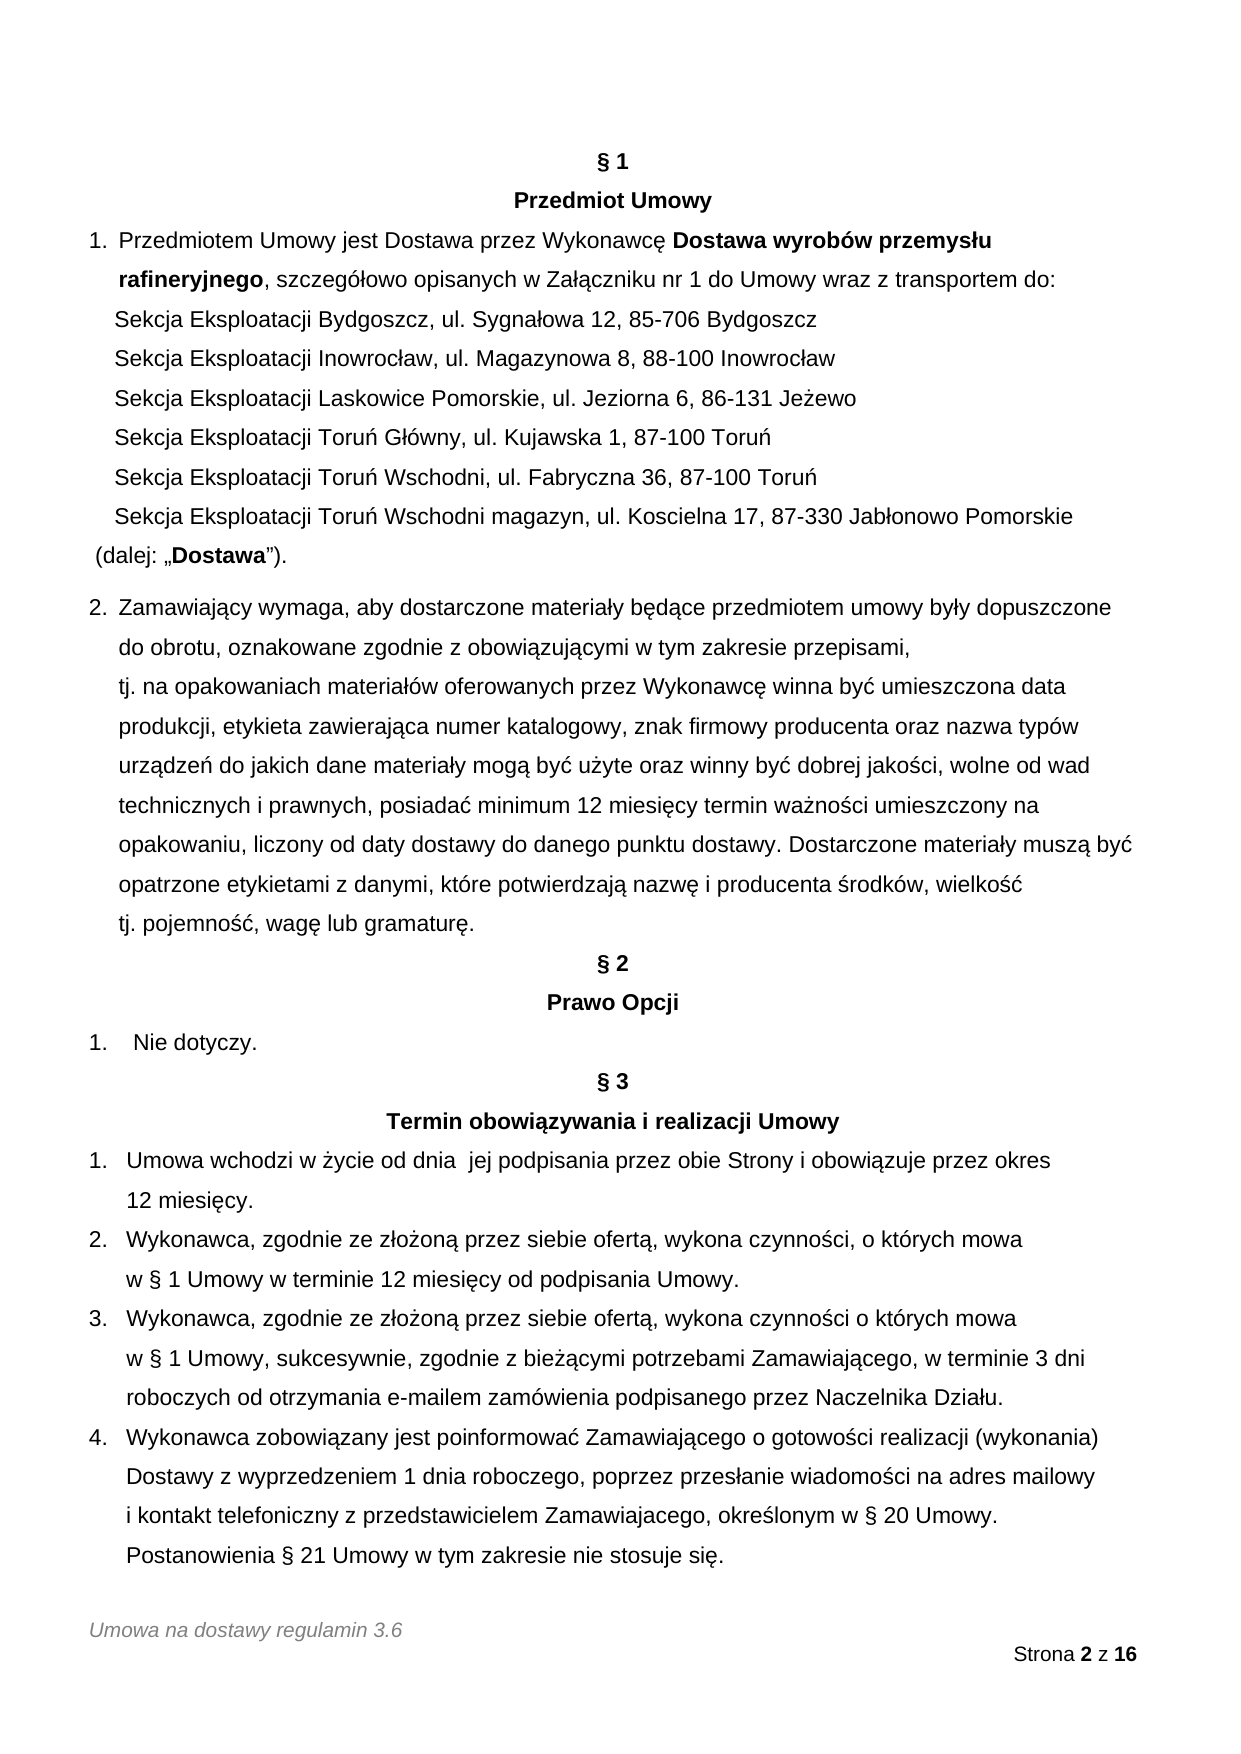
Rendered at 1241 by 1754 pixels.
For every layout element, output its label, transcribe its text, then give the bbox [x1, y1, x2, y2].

list w § 1 Umowy, sukcesywnie, zgodnie z bieżącymi potrzebami Zamawiającego, w terminie 3 dni roboczych od otrzymania e-mailem zamówienia podpisanego przez Naczelnika Działu. [126, 1344, 1137, 1410]
list Wykonawca zobowiązany jest poinformować Zamawiającego o gotowości realizacji (wykonania) Dostawy z wyprzedzeniem 1 dnia roboczego, poprzez przesłanie wiadomości na adres mailowy i kontakt telefoniczny z przedstawicielem Zamawiajacego, określonym w § 20 Umowy. Postanowienia § 21 Umowy w tym zakresie nie stosuje się. [89, 1423, 1137, 1568]
list Nie dotyczy. [89, 1029, 1137, 1055]
list Przedmiotem Umowy jest Dostawa przez Wykonawcę Dostawa wyrobów przemysłu rafineryjnego, szczegółowo opisanych w Załączniku nr 1 do Umowy wraz z transportem do: [89, 227, 1137, 292]
text Termin obowiązywania i realizacji Umowy [89, 1108, 1137, 1134]
text Sekcja Eksploatacji Toruń Wschodni, ul. Fabryczna 36, 87-100 Toruń [89, 463, 1137, 490]
text Sekcja Eksploatacji Toruń Wschodni magazyn, ul. Koscielna 17, 87-330 Jabłonowo Pomorskie [89, 503, 1137, 529]
list Wykonawca, zgodnie ze złożoną przez siebie ofertą, wykona czynności, o których mowa w § 1 Umowy w terminie 12 miesięcy od podpisania Umowy. [89, 1226, 1137, 1292]
text Sekcja Eksploatacji Laskowice Pomorskie, ul. Jeziorna 6, 86-131 Jeżewo [89, 384, 1137, 411]
list Zamawiający wymaga, aby dostarczone materiały będące przedmiotem umowy były dopuszczone do obrotu, oznakowane zgodnie z obowiązującymi w tym zakresie przepisami, tj. na opakowaniach materiałów oferowanych przez Wykonawcę winna być umieszczona data produkcji, etykieta zawierająca numer katalogowy, znak firmowy producenta oraz nazwa typów urządzeń do jakich dane materiały mogą być użyte oraz winny być dobrej jakości, wolne od wad technicznych i prawnych, posiadać minimum 12 miesięcy termin ważności umieszczony na opakowaniu, liczony od daty dostawy do danego punktu dostawy. Dostarczone materiały muszą być opatrzone etykietami z danymi, które potwierdzają nazwę i producenta środków, wielkość tj. pojemność, wagę lub gramaturę. [89, 594, 1137, 937]
text (dalej: „Dostawa”). [89, 542, 1137, 569]
text Sekcja Eksploatacji Inowrocław, ul. Magazynowa 8, 88-100 Inowrocław [89, 345, 1137, 371]
text Sekcja Eksploatacji Toruń Główny, ul. Kujawska 1, 87-100 Toruń [89, 424, 1137, 450]
text § 1 [89, 148, 1137, 174]
list Prawo Opcji [89, 989, 1137, 1016]
text § 3 [89, 1068, 1137, 1094]
text Sekcja Eksploatacji Bydgoszcz, ul. Sygnałowa 12, 85-706 Bydgoszcz [89, 306, 1137, 332]
text Przedmiot Umowy [89, 187, 1137, 213]
list Umowa wchodzi w życie od dnia jej podpisania przez obie Strony i obowiązuje przez okres 12 miesięcy. [89, 1147, 1137, 1213]
list Wykonawca, zgodnie ze złożoną przez siebie ofertą, wykona czynności o których mowa [89, 1305, 1137, 1331]
list § 2 [89, 950, 1137, 976]
